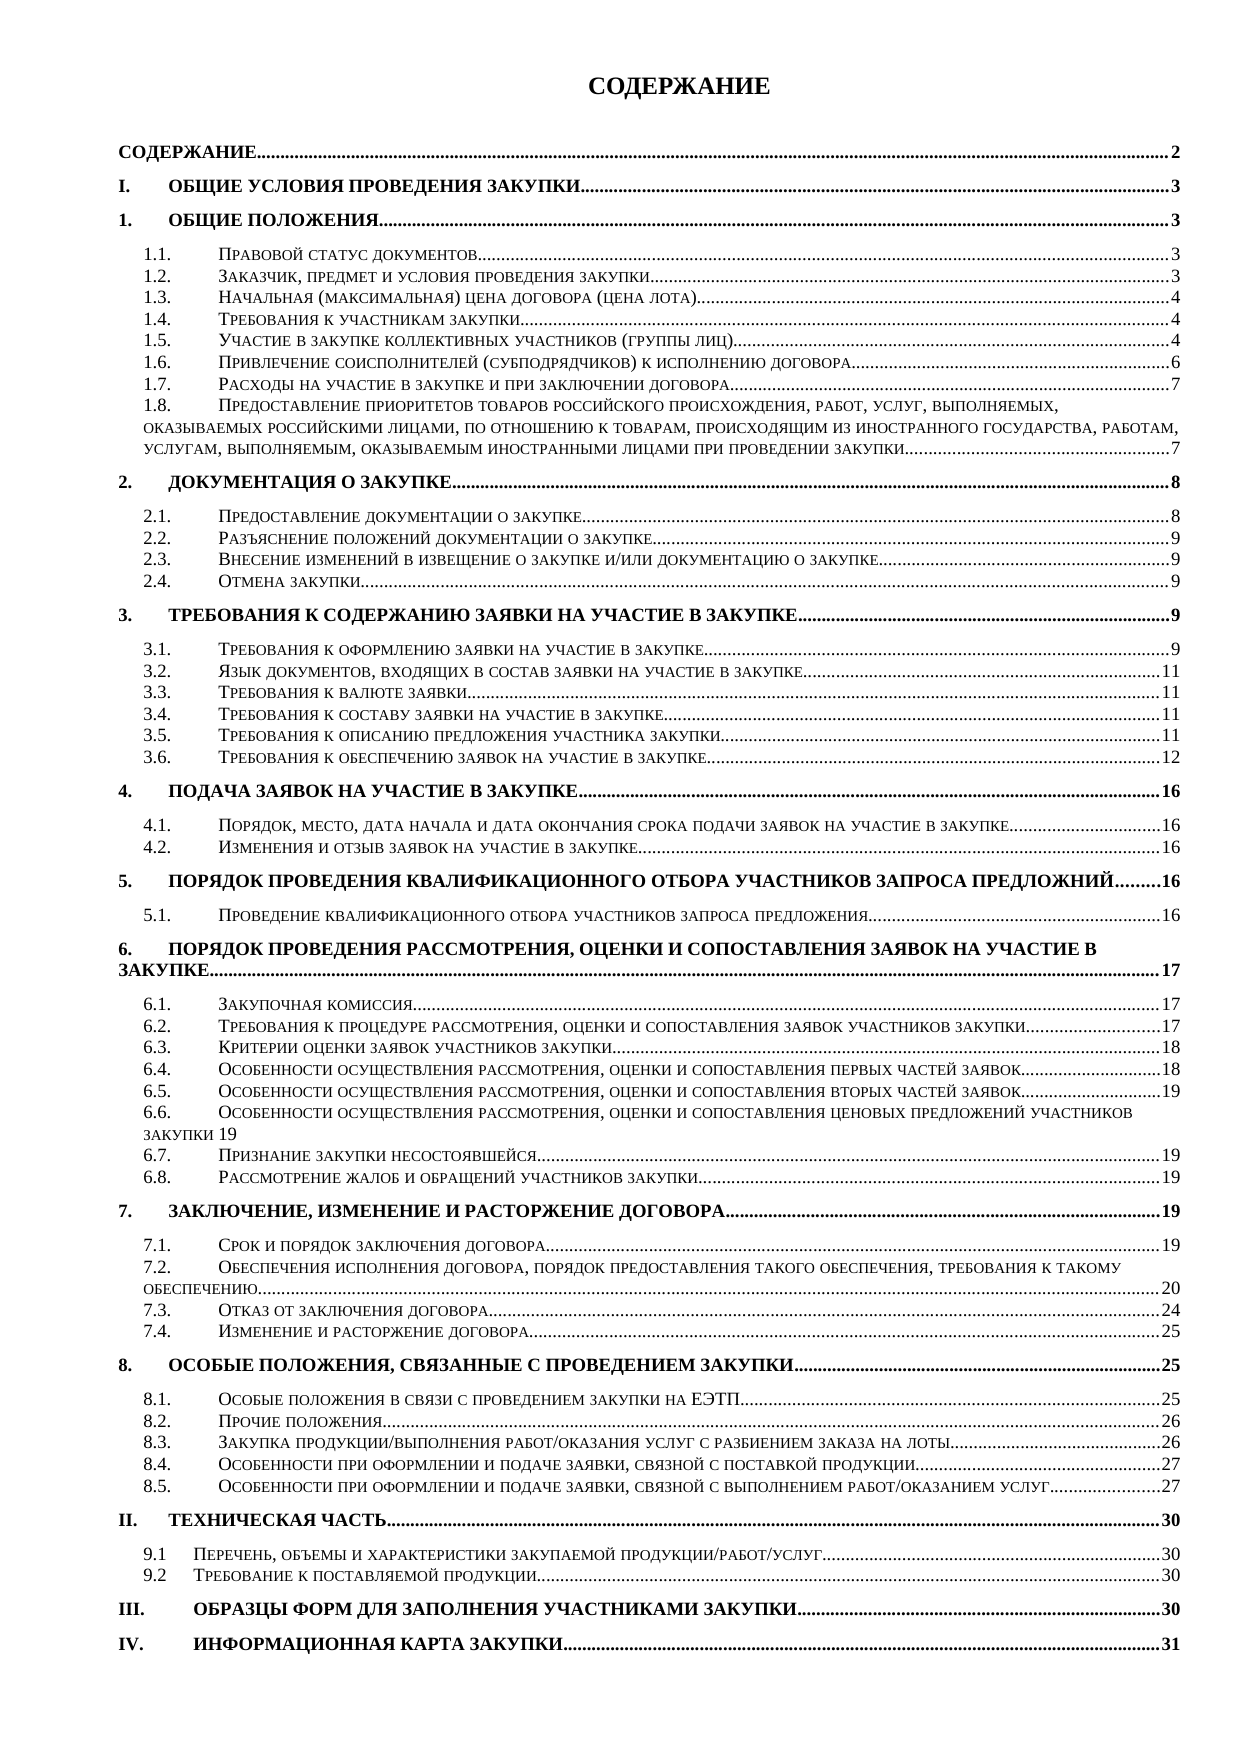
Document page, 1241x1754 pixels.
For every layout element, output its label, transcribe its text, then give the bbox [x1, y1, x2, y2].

text 8.4. Особенности при оформлении и подаче заявки, связной с поставкой продукции 27 [143, 1453, 1181, 1474]
text 1.4. Требования к участникам закупки 4 [143, 308, 1181, 329]
text 7.4. Изменение и расторжение договора 25 [143, 1320, 1181, 1342]
text 2. ДОКУМЕНТАЦИЯ О ЗАКУПКЕ 8 [118, 471, 1181, 493]
text 1. ОБЩИЕ ПОЛОЖЕНИЯ 3 [118, 209, 1181, 231]
text 9.1 Перечень, объемы и характеристики закупаемой продукции/работ/услуг 30 [143, 1543, 1181, 1564]
text СОДЕРЖАНИЕ 2 [118, 141, 1181, 162]
text 5.1. Проведение квалификационного отбора участников запроса предложения 16 [143, 904, 1181, 925]
text 2.4. Отмена закупки 9 [143, 570, 1181, 591]
text 3.4. Требования к составу заявки на участие в закупке 11 [143, 703, 1181, 724]
text 6. ПОРЯДОК ПРОВЕДЕНИЯ РАССМОТРЕНИЯ, ОЦЕНКИ И СОПОСТАВЛЕНИЯ ЗАЯВОК НА УЧАСТИЕ В ЗАКУПКЕ 17 [118, 938, 1181, 981]
text 8. ОСОБЫЕ ПОЛОЖЕНИЯ, СВЯЗАННЫЕ С ПРОВЕДЕНИЕМ ЗАКУПКИ 25 [118, 1354, 1181, 1376]
text 3. ТРЕБОВАНИЯ К СОДЕРЖАНИЮ ЗАЯВКИ НА УЧАСТИЕ В ЗАКУПКЕ 9 [118, 604, 1181, 626]
text 1.6. Привлечение соисполнителей (субподрядчиков) к исполнению договора 6 [143, 351, 1181, 372]
text 1.3. Начальная (максимальная) цена договора (цена лота) 4 [143, 286, 1181, 308]
text 3.2. Язык документов, входящих в состав заявки на участие в закупке 11 [143, 659, 1181, 681]
subtitle СОДЕРЖАНИЕ [177, 71, 1181, 99]
text III. ОБРАЗЦЫ ФОРМ ДЛЯ ЗАПОЛНЕНИЯ УЧАСТНИКАМИ ЗАКУПКИ 30 [118, 1598, 1181, 1620]
text 7.1. Срок и порядок заключения договора 19 [143, 1234, 1181, 1256]
text 7. ЗАКЛЮЧЕНИЕ, ИЗМЕНЕНИЕ И РАСТОРЖЕНИЕ ДОГОВОРА 19 [118, 1200, 1181, 1221]
text I. ОБЩИЕ УСЛОВИЯ ПРОВЕДЕНИЯ закупки 3 [118, 175, 1181, 196]
text 3.1. Требования к оформлению заявки на участие в закупке 9 [143, 638, 1181, 659]
text 4. ПОДАЧА ЗАЯВОК НА УЧАСТИЕ В ЗАКУПКЕ 16 [118, 780, 1181, 801]
text 1.5. Участие в закупке коллективных участников (группы лиц) 4 [143, 329, 1181, 351]
text 6.6. Особенности осуществления рассмотрения, оценки и сопоставления ценовых предложений участников закупки 19 [143, 1101, 1181, 1144]
text 6.8. Рассмотрение жалоб и обращений участников закупки 19 [143, 1166, 1181, 1187]
text 1.8. Предоставление приоритетов товаров российского происхождения, работ, услуг, выполняемых, оказываемых российскими лицами, по отношению к товарам, происходящим из иностранного государства, работам, услугам, выполняемым, оказываемым иностранными лицами при проведении закупки 7 [143, 394, 1181, 459]
text 1.1. Правовой статус документов 3 [143, 243, 1181, 264]
text 2.1. Предоставление документации о закупке 8 [143, 505, 1181, 527]
text 6.3. Критерии оценки заявок участников закупки 18 [143, 1036, 1181, 1058]
text 6.1. Закупочная комиссия 17 [143, 993, 1181, 1015]
text 3.5. Требования к описанию предложения участника закупки 11 [143, 724, 1181, 746]
text 1.2. Заказчик, предмет и условия проведения закупки. 3 [143, 264, 1181, 286]
text 4.1. Порядок, место, дата начала и дата окончания срока подачи заявок на участие в закупке 16 [143, 814, 1181, 836]
text 9.2 Требование к поставляемой продукции 30 [143, 1564, 1181, 1586]
text 4.2. Изменения и отзыв заявок на участие в закупке 16 [143, 836, 1181, 857]
text 1.7. Расходы на участие в закупке и при заключении договора 7 [143, 372, 1181, 394]
text 2.3. Внесение изменений в извещение о закупке и/или документацию о закупке 9 [143, 548, 1181, 570]
text 8.2. Прочие положения 26 [143, 1410, 1181, 1431]
text 7.2. Обеспечения исполнения договора, порядок предоставления такого обеспечения, требования к такому обеспечению 20 [143, 1256, 1181, 1299]
text 6.4. Особенности осуществления рассмотрения, оценки и сопоставления первых частей заявок 18 [143, 1058, 1181, 1079]
text 8.1. Особые положения в связи с проведением закупки на ЕЭТП 25 [143, 1388, 1181, 1410]
text 8.3. Закупка продукции/выполнения работ/оказания услуг с разбиением заказа на лоты 26 [143, 1431, 1181, 1453]
text 6.7. Признание закупки несостоявшейся 19 [143, 1144, 1181, 1166]
text IV. ИНФОРМАЦИОННАЯ КАРТА ЗАКУПКИ 31 [118, 1632, 1181, 1654]
text 6.2. Требования к процедуре рассмотрения, оценки и сопоставления заявок участников закупки 17 [143, 1015, 1181, 1036]
text 2.2. Разъяснение положений документации о закупке 9 [143, 527, 1181, 548]
text 6.5. Особенности осуществления рассмотрения, оценки и сопоставления вторых частей заявок 19 [143, 1079, 1181, 1101]
text 8.5. Особенности при оформлении и подаче заявки, связной с выполнением работ/оказанием услуг. 27 [143, 1474, 1181, 1496]
text 3.3. Требования к валюте заявки 11 [143, 681, 1181, 703]
text 5. ПОРЯДОК ПРОВЕДЕНИЯ КВАЛИФИКАЦИОННОГО ОТБОРА УЧАСТНИКОВ ЗАПРОСА ПРЕДЛОЖНИЙ 16 [118, 869, 1181, 891]
text 3.6. Требования к обеспечению заявок на участие в закупке 12 [143, 746, 1181, 767]
text II. ТЕХНИЧЕСКАЯ ЧАСТЬ 30 [118, 1509, 1181, 1530]
text 7.3. Отказ от заключения договора 24 [143, 1299, 1181, 1320]
